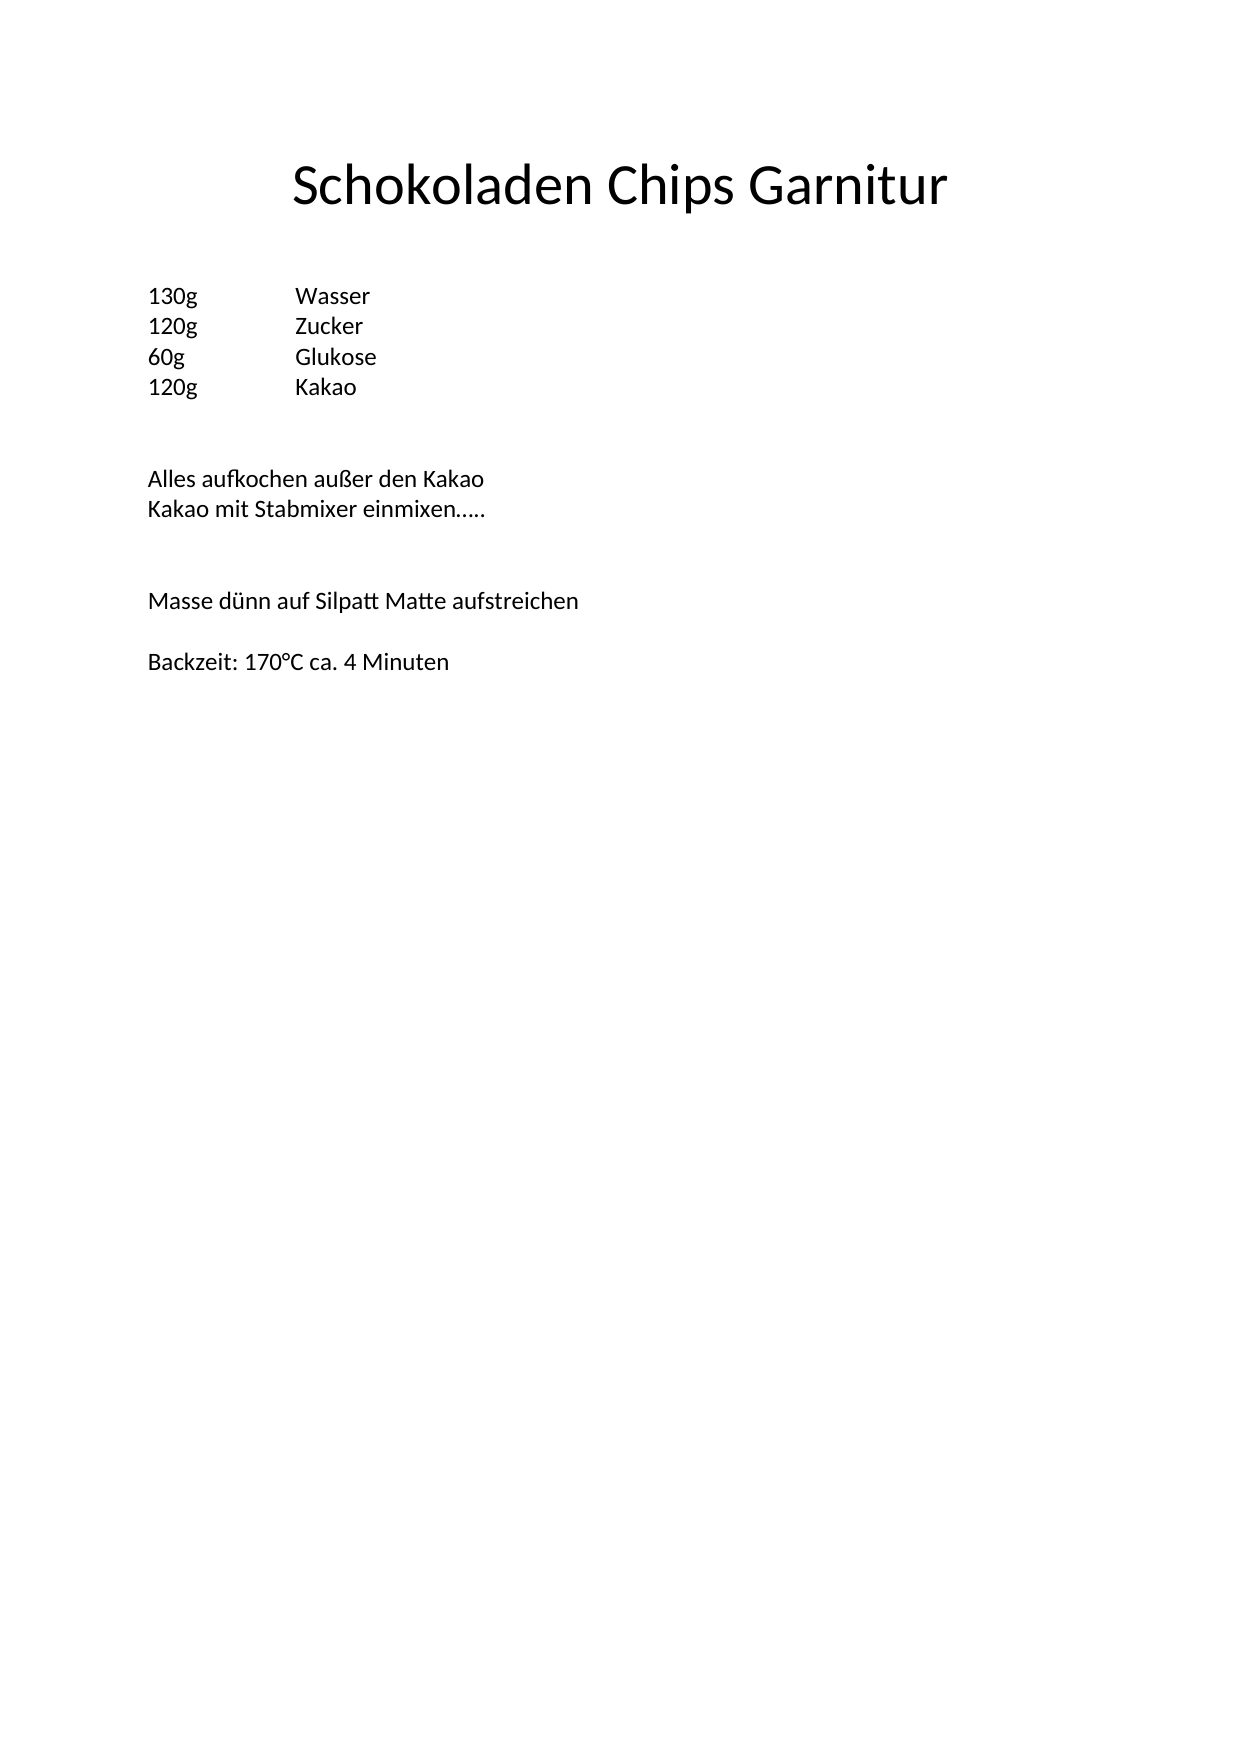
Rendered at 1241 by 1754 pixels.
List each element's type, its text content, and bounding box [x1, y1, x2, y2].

text 60g Glukose [148, 341, 1093, 371]
text 130g Wasser [148, 280, 1093, 310]
text 120g Kakao [148, 371, 1093, 402]
text Masse dünn auf Silpatt Matte aufstreichen [148, 585, 1093, 616]
text Schokoladen Chips Garnitur [148, 148, 1093, 219]
text Alles aufkochen außer den Kakao [148, 463, 1093, 493]
text Backzeit: 170°C ca. 4 Minuten [148, 646, 1093, 677]
text 120g Zucker [148, 310, 1093, 341]
text Kakao mit Stabmixer einmixen….. [148, 493, 1093, 524]
